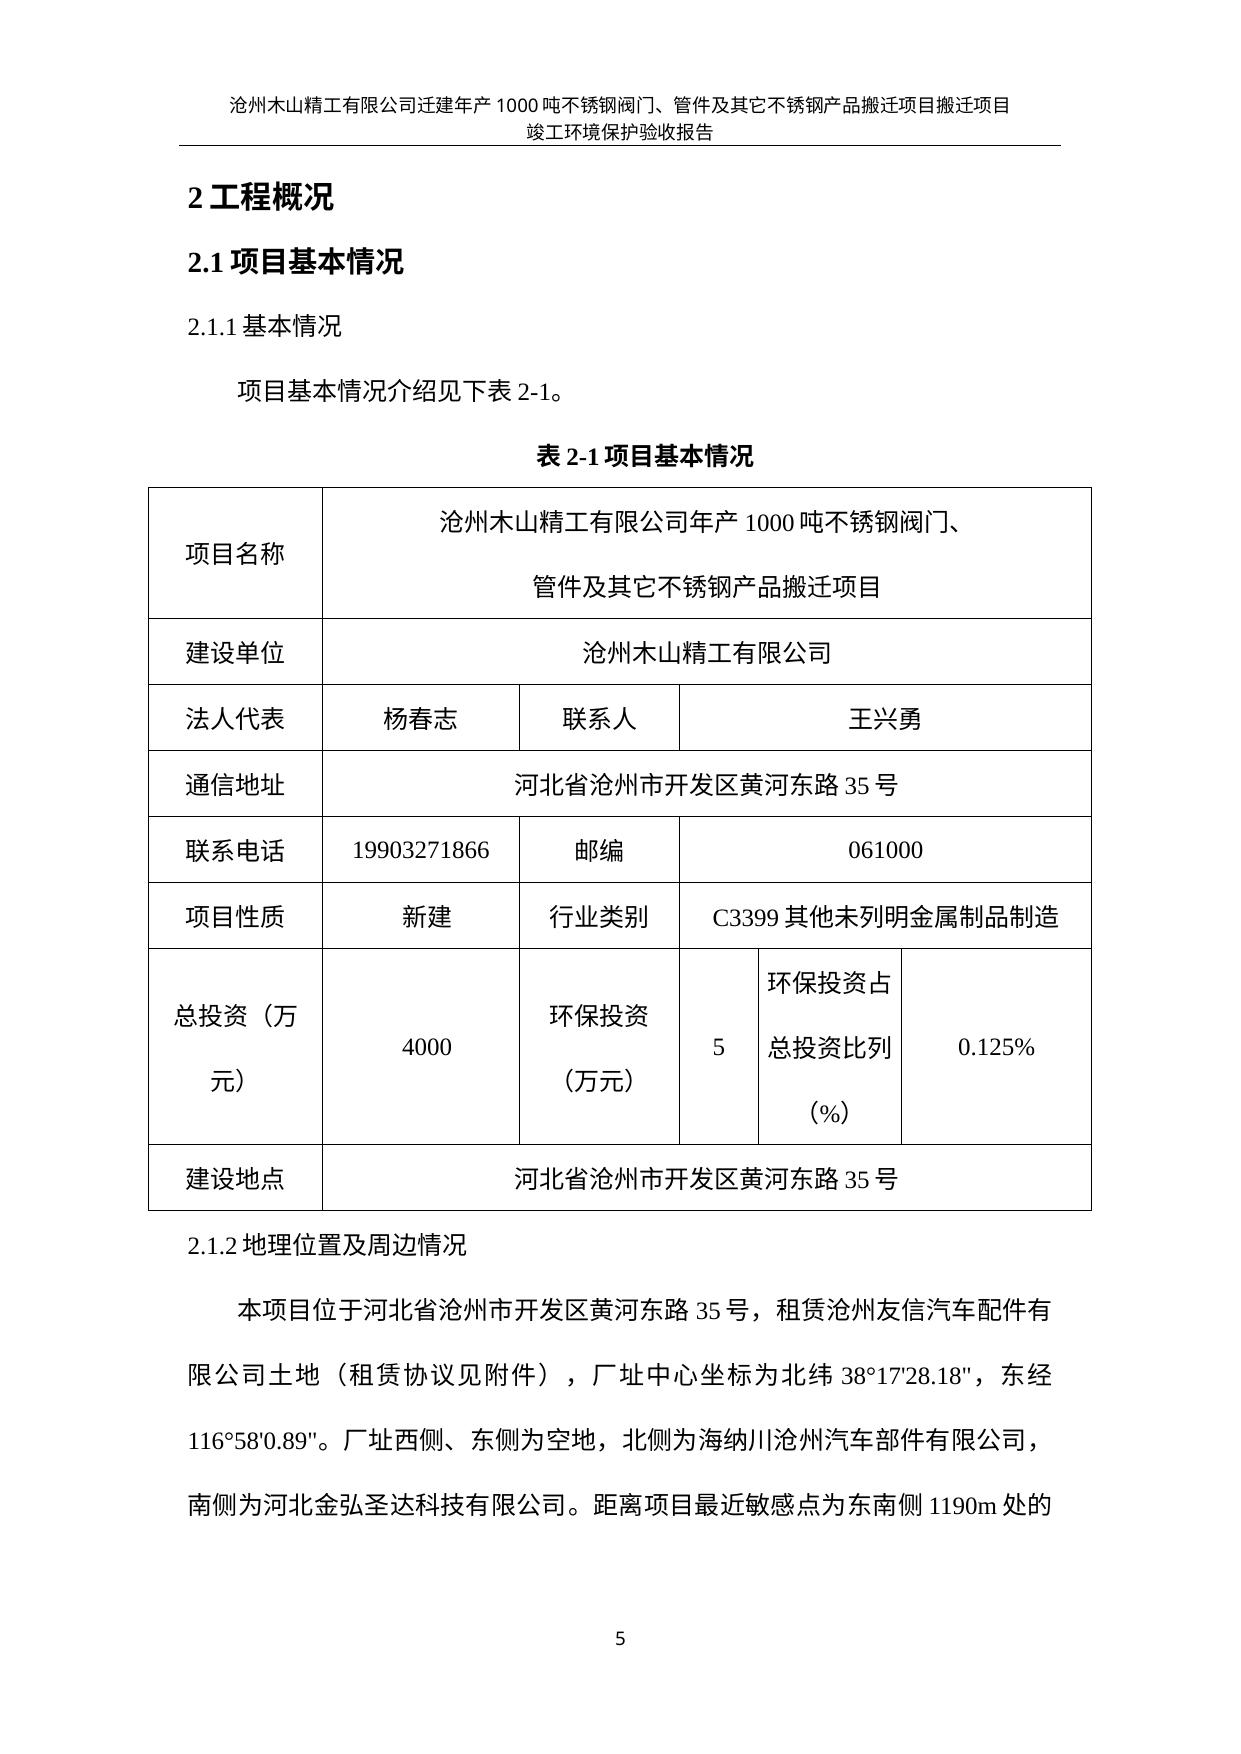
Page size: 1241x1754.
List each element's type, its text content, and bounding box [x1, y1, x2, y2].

table_cell 联系电话 [149, 817, 322, 882]
table_cell 邮编 [520, 817, 679, 882]
subtitle 2.1.1基本情况 [187, 292, 1053, 357]
table_cell 杨春志 [323, 685, 519, 750]
table_cell 行业类别 [520, 883, 679, 948]
subtitle 2.1.2地理位置及周边情况 [187, 1211, 1053, 1276]
text 项目基本情况介绍见下表2-1。 [187, 357, 1053, 422]
table_header 项目名称 [149, 488, 322, 618]
table_cell 建设地点 [149, 1145, 322, 1210]
table_cell 沧州木山精工有限公司 [323, 619, 1091, 684]
subtitle 2.1项目基本情况 [187, 227, 1053, 292]
table_cell 总投资（万元） [149, 949, 322, 1144]
table_cell C3399其他未列明金属制品制造 [680, 883, 1091, 948]
table_cell 法人代表 [149, 685, 322, 750]
table_cell 河北省沧州市开发区黄河东路35号 [323, 751, 1091, 816]
table_cell 4000 [323, 949, 519, 1144]
table_cell 5 [680, 949, 758, 1144]
table_cell 建设单位 [149, 619, 322, 684]
table_cell 项目性质 [149, 883, 322, 948]
table_cell 环保投资占总投资比列（%） [759, 949, 901, 1144]
table_cell 联系人 [520, 685, 679, 750]
table_header 沧州木山精工有限公司年产1000吨不锈钢阀门、 管件及其它不锈钢产品搬迁项目 [323, 488, 1091, 618]
text 表2-1项目基本情况 [187, 422, 1053, 487]
table_cell 环保投资 （万元） [520, 949, 679, 1144]
table_cell 061000 [680, 817, 1091, 882]
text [187, 1276, 1053, 1536]
table_cell 0.125% [902, 949, 1091, 1144]
table_cell 王兴勇 [680, 685, 1091, 750]
table_cell 19903271866 [323, 817, 519, 882]
table_cell 河北省沧州市开发区黄河东路35号 [323, 1145, 1091, 1210]
table_cell 通信地址 [149, 751, 322, 816]
subtitle 2工程概况 [187, 162, 1053, 227]
table_cell 新建 [323, 883, 519, 948]
